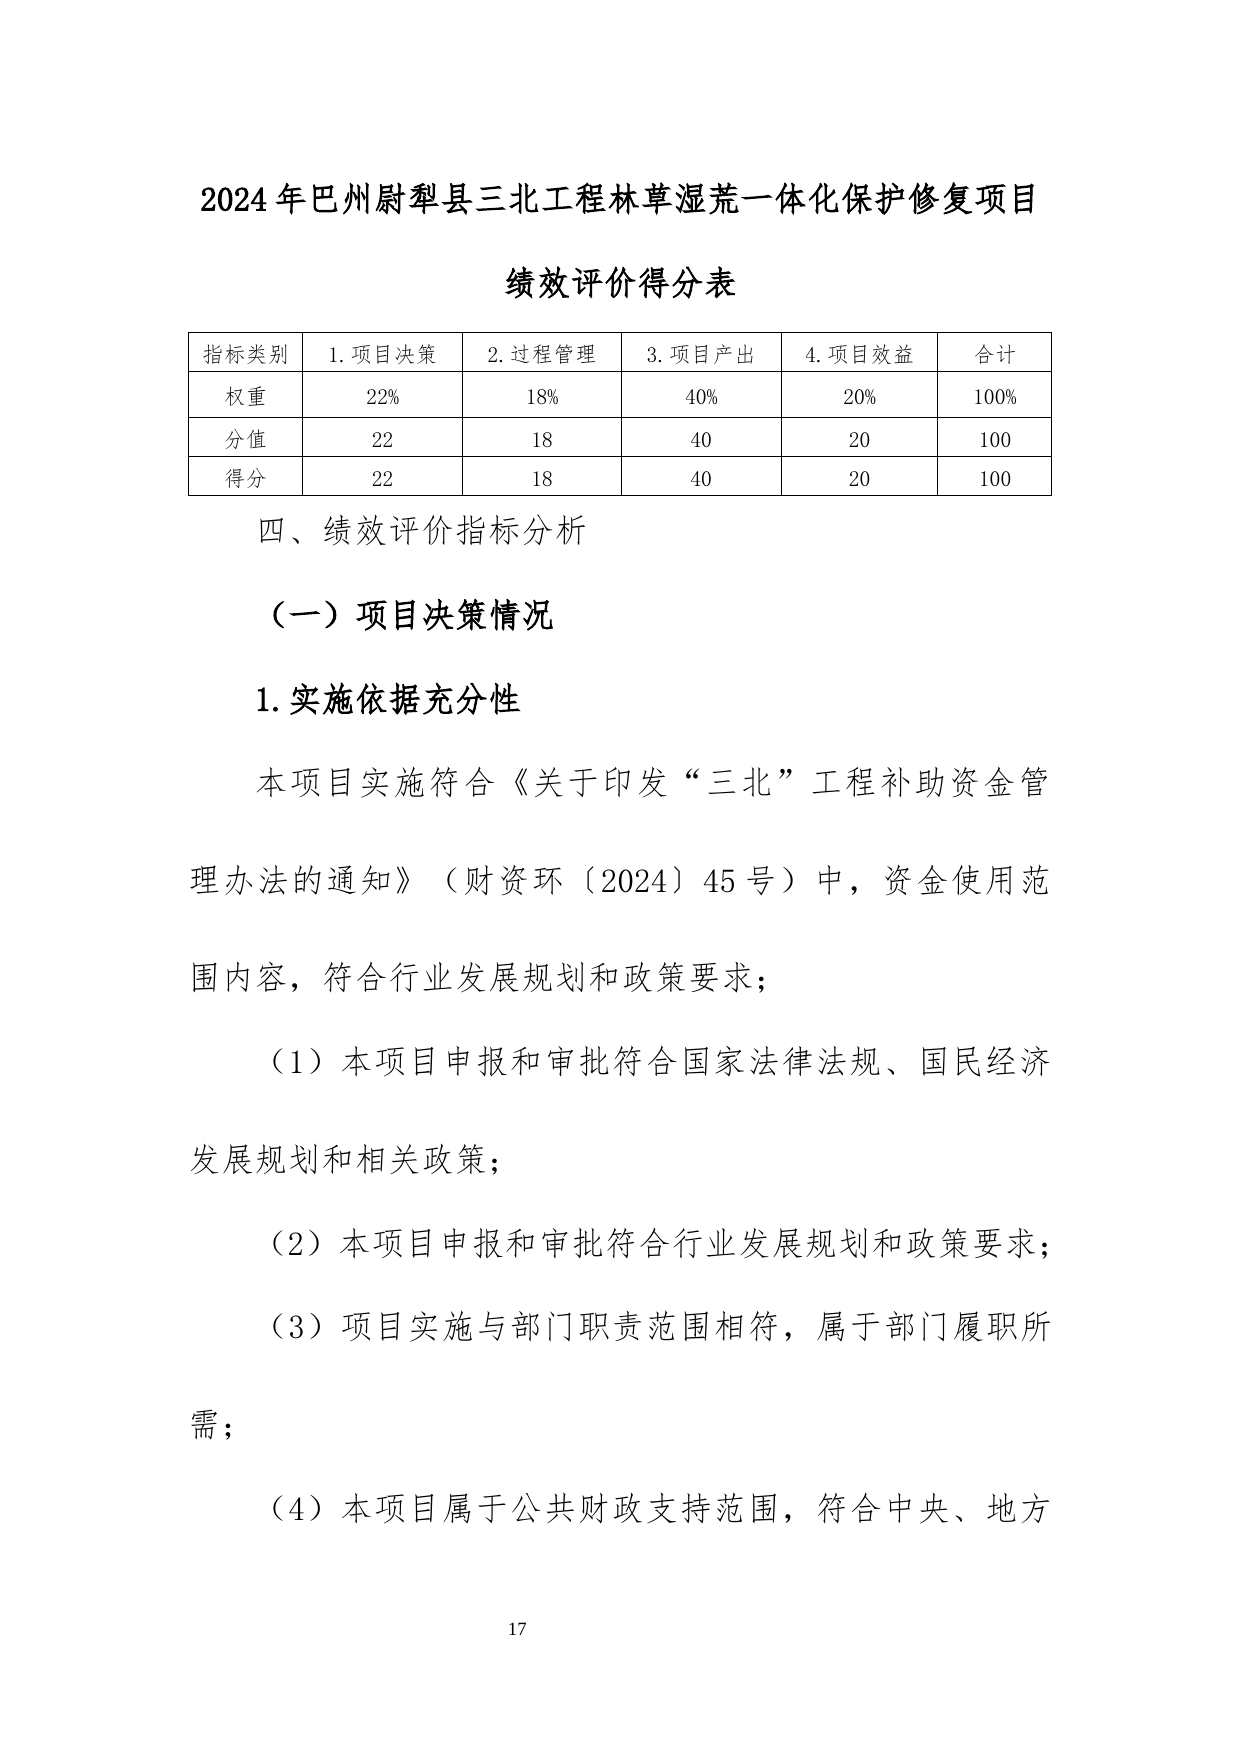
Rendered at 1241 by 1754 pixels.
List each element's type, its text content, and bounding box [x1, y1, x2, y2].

table_cell 18 [463, 457, 621, 495]
table_cell 20 [782, 418, 937, 456]
table_cell 4.项目效益 [782, 333, 937, 371]
table_cell 合计 [938, 333, 1051, 371]
table_cell 分值 [189, 418, 302, 456]
table_header 2024年巴州尉犁县三北工程林草湿荒一体化保护修复项目 绩效评价得分表 [188, 162, 1052, 332]
table_cell 22 [303, 418, 462, 456]
table_cell 指标类别 [189, 333, 302, 371]
text （3）项目实施与部门职责范围相符，属于部门履职所需； [187, 1292, 1053, 1454]
table_cell 20 [782, 457, 937, 495]
text 1.实施依据充分性 [187, 664, 1053, 729]
table_cell 100% [938, 372, 1051, 417]
table_cell 20% [782, 372, 937, 417]
table_cell 100 [938, 457, 1051, 495]
table_cell 2.过程管理 [463, 333, 621, 371]
table_cell 18 [463, 418, 621, 456]
table_cell 40% [622, 372, 781, 417]
table_cell 100 [938, 418, 1051, 456]
table_cell 18% [463, 372, 621, 417]
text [187, 1473, 1053, 1538]
table_cell 22% [303, 372, 462, 417]
table_cell 40 [622, 457, 781, 495]
table_cell 1.项目决策 [303, 333, 462, 371]
table_cell 22 [303, 457, 462, 495]
text （1）本项目申报和审批符合国家法律法规、国民经济发展规划和相关政策； [187, 1027, 1053, 1189]
table_cell 40 [622, 418, 781, 456]
table_cell 3.项目产出 [622, 333, 781, 371]
subtitle （一）项目决策情况 [187, 580, 1053, 645]
subtitle 四、绩效评价指标分析 [187, 496, 1053, 561]
table_cell 得分 [189, 457, 302, 495]
table_cell 权重 [189, 372, 302, 417]
text （2）本项目申报和审批符合行业发展规划和政策要求； [187, 1208, 1053, 1273]
text 本项目实施符合《关于印发“三北”工程补助资金管理办法的通知》（财资环〔2024〕45号）中，资金使用范围内容，符合行业发展规划和政策要求； [187, 748, 1053, 1008]
